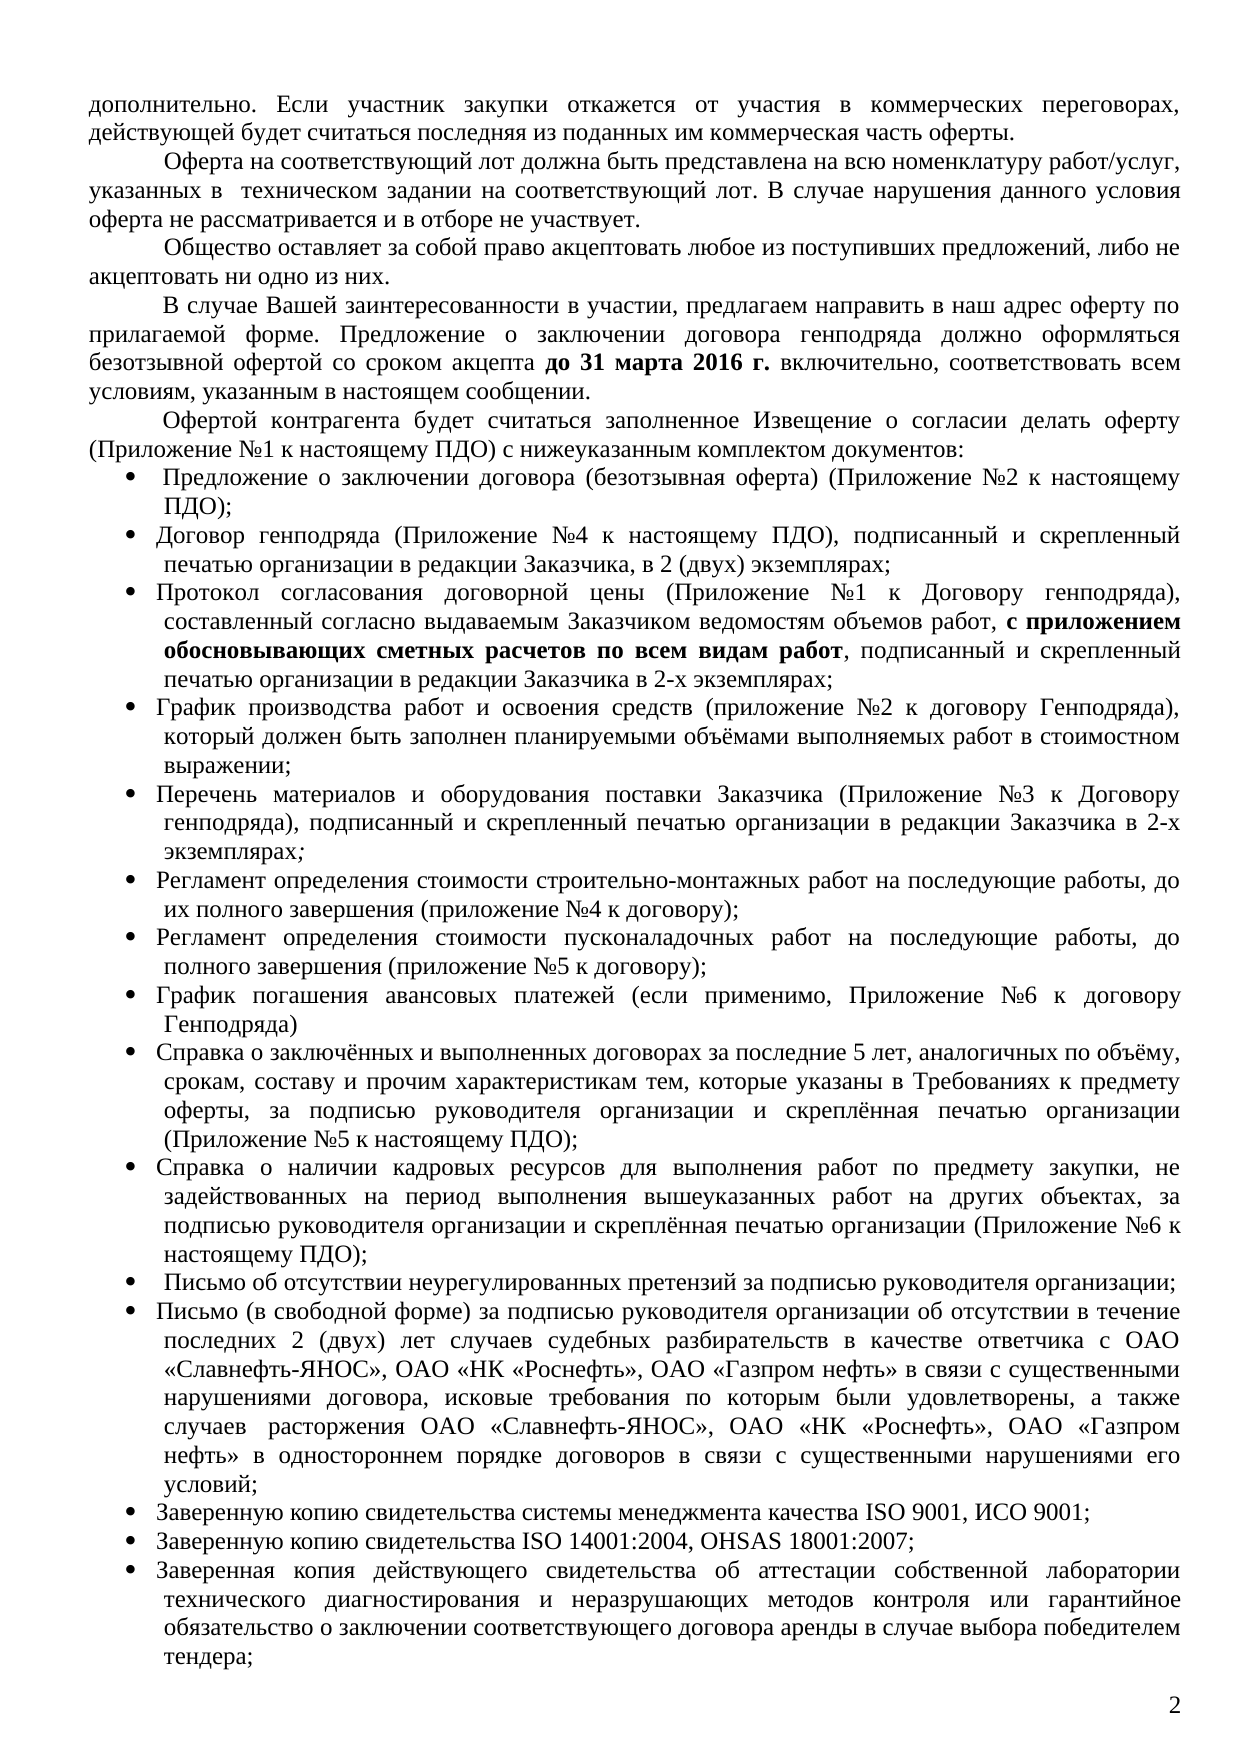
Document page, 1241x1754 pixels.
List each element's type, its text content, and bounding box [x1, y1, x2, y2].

list Заверенную копию свидетельства ISO 14001:2004, OHSAS 18001:2007; [126, 1526, 1181, 1555]
list Справка о наличии кадровых ресурсов для выполнения работ по предмету закупки, не задействованных на период выполнения вышеуказанных работ на других объектах, за подписью руководителя организации и скреплённая печатью организации (Приложение №6 к настоящему ПДО); [126, 1152, 1181, 1267]
list Справка о заключённых и выполненных договорах за последние 5 лет, аналогичных по объёму, срокам, составу и прочим характеристикам тем, которые указаны в Требованиях к предмету оферты, за подписью руководителя организации и скреплённая печатью организации (Приложение №5 к настоящему ПДО); [126, 1037, 1181, 1152]
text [89, 89, 1181, 146]
list Заверенная копия действующего свидетельства об аттестации собственной лаборатории технического диагностирования и неразрушающих методов контроля или гарантийное обязательство о заключении соответствующего договора аренды в случае выбора победителем тендера; [126, 1555, 1181, 1670]
list Предложение о заключении договора (безотзывная оферта) (Приложение №2 к настоящему ПДО); [126, 462, 1181, 520]
list Договор генподряда (Приложение №4 к настоящему ПДО), подписанный и скрепленный печатью организации в редакции Заказчика, в 2 (двух) экземплярах; [126, 520, 1181, 577]
list Протокол согласования договорной цены (Приложение №1 к Договору генподряда), составленный согласно выдаваемым Заказчиком ведомостям объемов работ, с приложением обосновывающих сметных расчетов по всем видам работ, подписанный и скрепленный печатью организации в редакции Заказчика в 2-х экземплярах; [126, 577, 1181, 692]
list Перечень материалов и оборудования поставки Заказчика (Приложение №3 к Договору генподряда), подписанный и скрепленный печатью организации в редакции Заказчика в 2-х экземплярах; [126, 779, 1181, 865]
list Заверенную копию свидетельства системы менеджмента качества ISO 9001, ИСО 9001; [126, 1497, 1181, 1526]
text Оферта на соответствующий лот должна быть представлена на всю номенклатуру работ/услуг, указанных в техническом задании на соответствующий лот. В случае нарушения данного условия оферта не рассматривается и в отборе не участвует. [89, 146, 1181, 232]
list График погашения авансовых платежей (если применимо, Приложение №6 к договору Генподряда) [126, 980, 1181, 1037]
list График производства работ и освоения средств (приложение №2 к договору Генподряда), который должен быть заполнен планируемыми объёмами выполняемых работ в стоимостном выражении; [126, 692, 1181, 779]
text В случае Вашей заинтересованности в участии, предлагаем направить в наш адрес оферту по прилагаемой форме. Предложение о заключении договора генподряда должно оформляться безотзывной офертой со сроком акцепта до 31 марта 2016 г. включительно, соответствовать всем условиям, указанным в настоящем сообщении. [89, 290, 1181, 405]
list Регламент определения стоимости пусконаладочных работ на последующие работы, до полного завершения (приложение №5 к договору); [126, 922, 1181, 980]
list Письмо об отсутствии неурегулированных претензий за подписью руководителя организации; [126, 1267, 1181, 1296]
text Общество оставляет за собой право акцептовать любое из поступивших предложений, либо не акцептовать ни одно из них. [89, 232, 1181, 290]
list Письмо (в свободной форме) за подписью руководителя организации об отсутствии в течение последних 2 (двух) лет случаев судебных разбирательств в качестве ответчика с ОАО «Славнефть-ЯНОС», ОАО «НК «Роснефть», ОАО «Газпром нефть» в связи с существенными нарушениями договора, исковые требования по которым были удовлетворены, а также случаев расторжения ОАО «Славнефть-ЯНОС», ОАО «НК «Роснефть», ОАО «Газпром нефть» в одностороннем порядке договоров в связи с существенными нарушениями его условий; [126, 1296, 1181, 1497]
text Офертой контрагента будет считаться заполненное Извещение о согласии делать оферту (Приложение №1 к настоящему ПДО) с нижеуказанным комплектом документов: [89, 405, 1181, 462]
list Регламент определения стоимости строительно-монтажных работ на последующие работы, до их полного завершения (приложение №4 к договору); [126, 865, 1181, 922]
